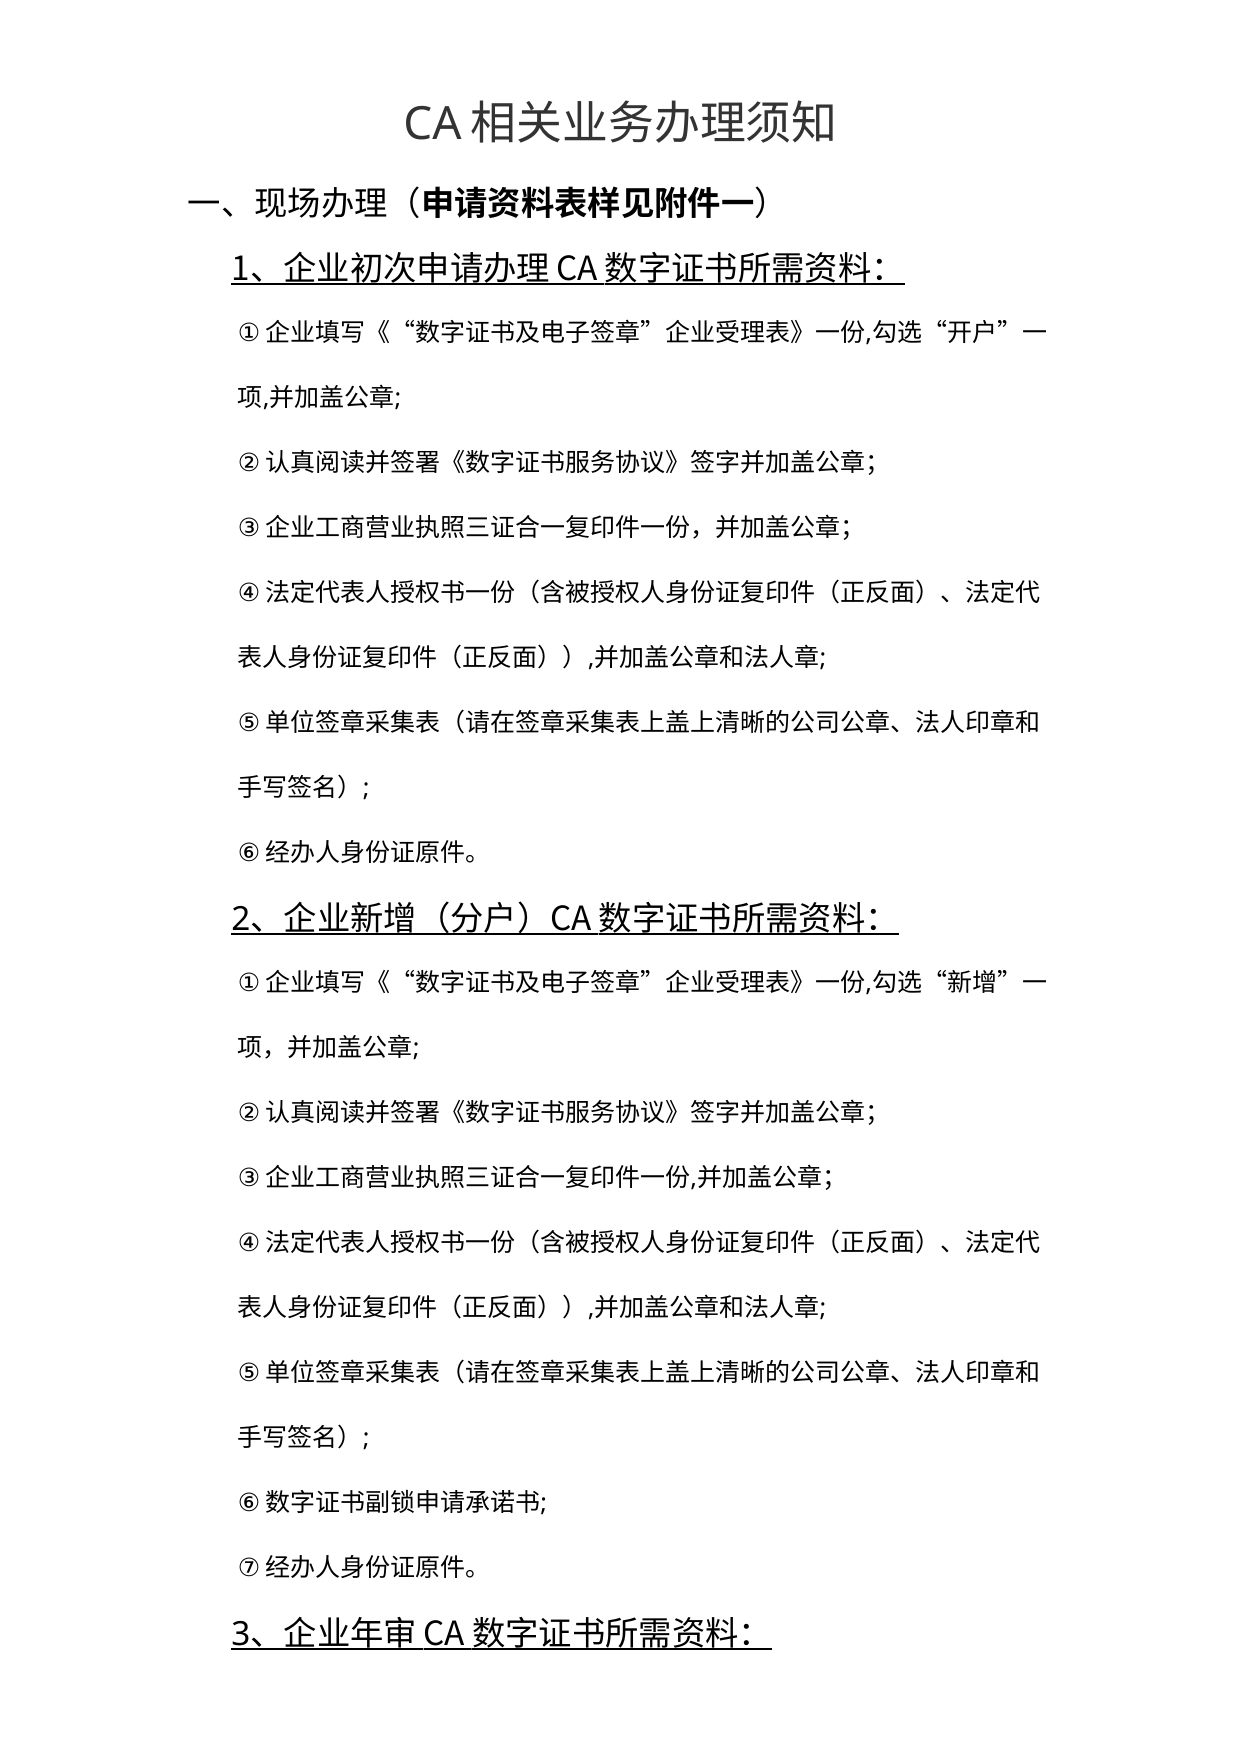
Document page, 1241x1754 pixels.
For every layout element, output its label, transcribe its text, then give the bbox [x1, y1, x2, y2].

list ⑦经办人身份证原件。 [238, 1533, 1053, 1598]
text CA相关业务办理须知 [187, 71, 1053, 168]
list ①企业填写《“数字证书及电子签章”企业受理表》一份,勾选“开户”一项,并加盖公章; [238, 298, 1053, 428]
list ③企业工商营业执照三证合一复印件一份,并加盖公章； [238, 1143, 1053, 1208]
text 一、现场办理（申请资料表样见附件一） [187, 168, 1053, 233]
list ④法定代表人授权书一份（含被授权人身份证复印件（正反面）、法定代表人身份证复印件（正反面））,并加盖公章和法人章; [238, 558, 1053, 688]
list ⑤单位签章采集表（请在签章采集表上盖上清晰的公司公章、法人印章和手写签名）; [238, 688, 1053, 818]
list ⑥经办人身份证原件。 [238, 818, 1053, 883]
list ②认真阅读并签署《数字证书服务协议》签字并加盖公章； [238, 1078, 1053, 1143]
list ①企业填写《“数字证书及电子签章”企业受理表》一份,勾选“新增”一项，并加盖公章; [238, 948, 1053, 1078]
list ⑤单位签章采集表（请在签章采集表上盖上清晰的公司公章、法人印章和手写签名）; [238, 1338, 1053, 1468]
text 2、企业新增（分户）CA数字证书所需资料： [187, 883, 1053, 948]
text 1、企业初次申请办理CA数字证书所需资料： [187, 233, 1053, 298]
text 3、企业年审CA数字证书所需资料： [187, 1598, 1053, 1663]
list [238, 1208, 1053, 1338]
list ③企业工商营业执照三证合一复印件一份，并加盖公章； [238, 493, 1053, 558]
list ⑥数字证书副锁申请承诺书; [238, 1468, 1053, 1533]
list ②认真阅读并签署《数字证书服务协议》签字并加盖公章； [238, 428, 1053, 493]
